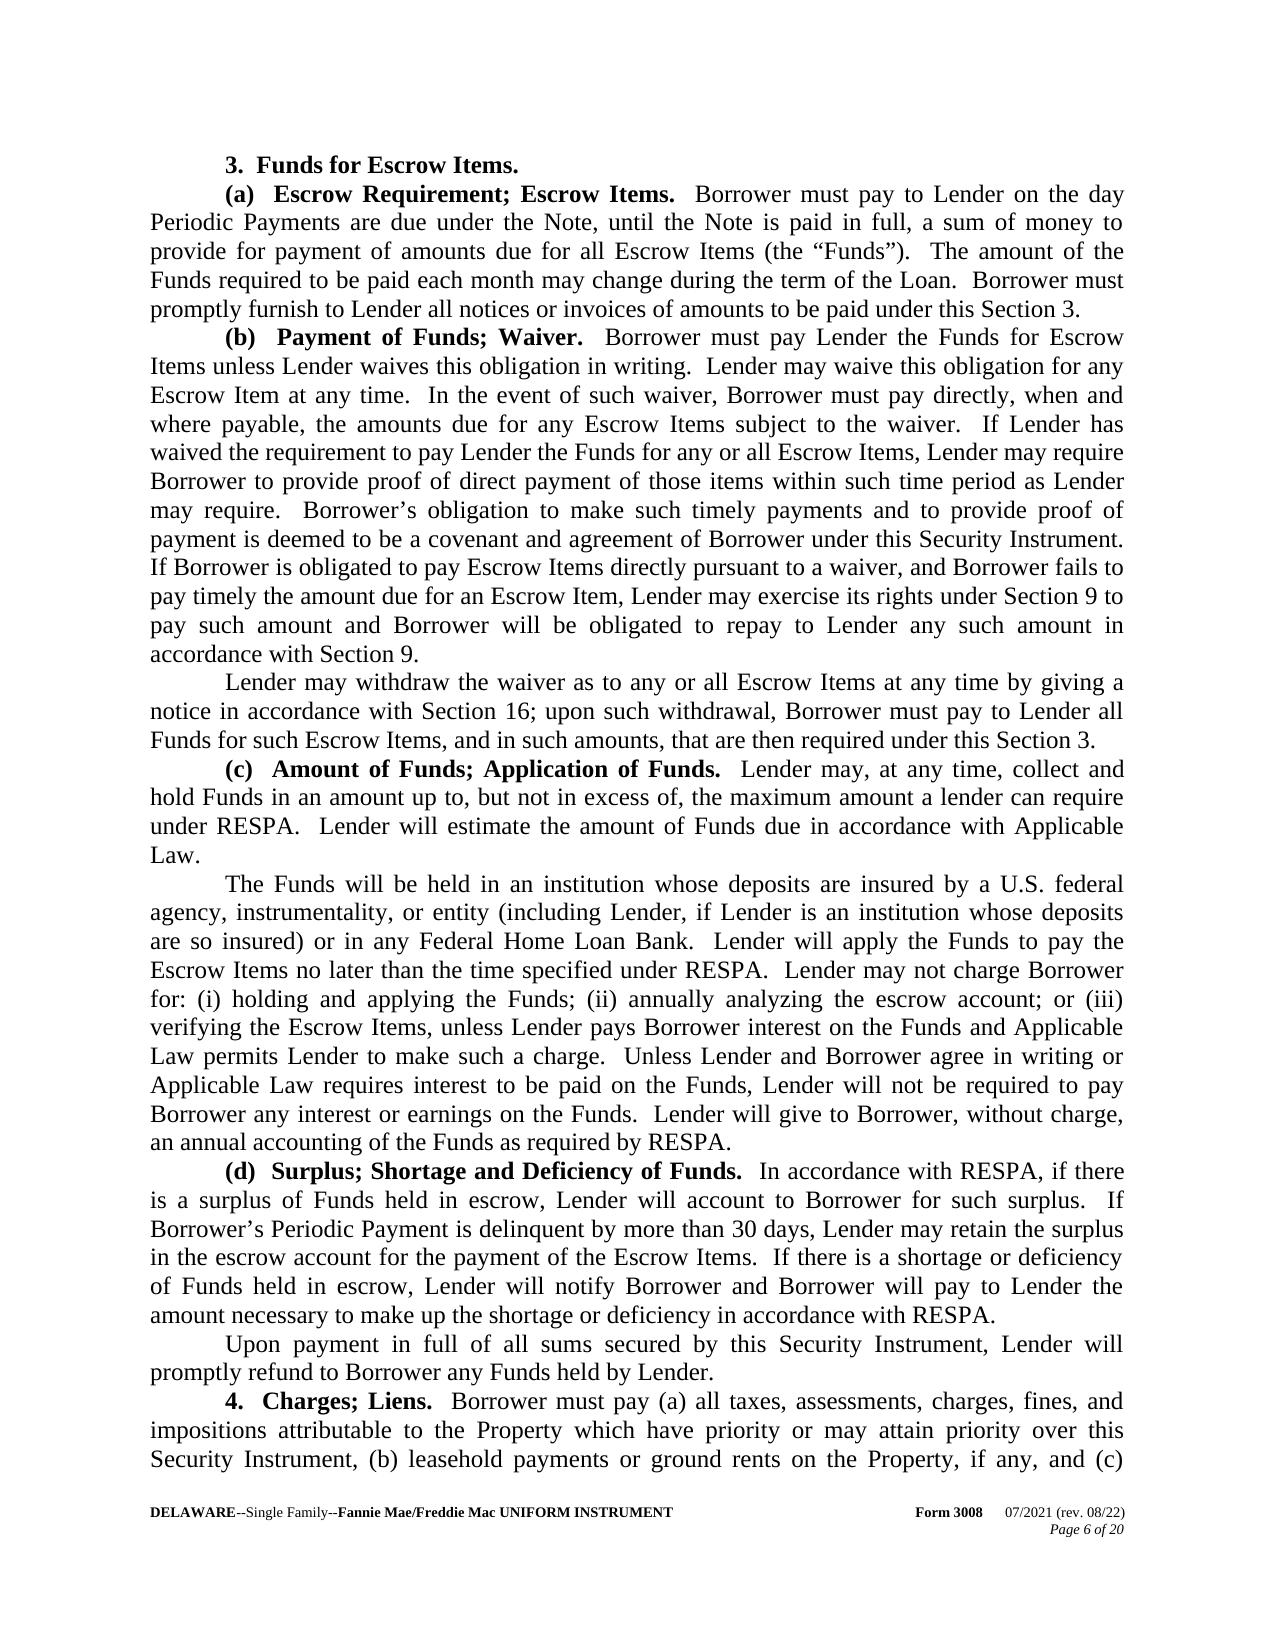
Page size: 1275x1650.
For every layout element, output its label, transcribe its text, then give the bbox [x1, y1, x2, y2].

text (c) Amount of Funds; Application of Funds. Lender may, at any time, collect and hold Funds in an amount up to, but not in excess of, the maximum amount a lender can require under RESPA. Lender will estimate the amount of Funds due in accordance with Applicable Law. [150, 754, 1125, 869]
text Lender may withdraw the waiver as to any or all Escrow Items at any time by giving a notice in accordance with Section 16; upon such withdrawal, Borrower must pay to Lender all Funds for such Escrow Items, and in such amounts, that are then required under this Section 3. [150, 667, 1125, 754]
text Upon payment in full of all sums secured by this Security Instrument, Lender will promptly refund to Borrower any Funds held by Lender. [150, 1329, 1125, 1386]
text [150, 1386, 1125, 1472]
text (a) Escrow Requirement; Escrow Items. Borrower must pay to Lender on the day Periodic Payments are due under the Note, until the Note is paid in full, a sum of money to provide for payment of amounts due for all Escrow Items (the “Funds”). The amount of the Funds required to be paid each month may change during the term of the Loan. Borrower must promptly furnish to Lender all notices or invoices of amounts to be paid under this Section 3. [150, 179, 1125, 322]
text 3. Funds for Escrow Items. [150, 150, 1125, 179]
text (b) Payment of Funds; Waiver. Borrower must pay Lender the Funds for Escrow Items unless Lender waives this obligation in writing. Lender may waive this obligation for any Escrow Item at any time. In the event of such waiver, Borrower must pay directly, when and where payable, the amounts due for any Escrow Items subject to the waiver. If Lender has waived the requirement to pay Lender the Funds for any or all Escrow Items, Lender may require Borrower to provide proof of direct payment of those items within such time period as Lender may require. Borrower’s obligation to make such timely payments and to provide proof of payment is deemed to be a covenant and agreement of Borrower under this Security Instrument. If Borrower is obligated to pay Escrow Items directly pursuant to a waiver, and Borrower fails to pay timely the amount due for an Escrow Item, Lender may exercise its rights under Section 9 to pay such amount and Borrower will be obligated to repay to Lender any such amount in accordance with Section 9. [150, 322, 1125, 667]
text The Funds will be held in an institution whose deposits are insured by a U.S. federal agency, instrumentality, or entity (including Lender, if Lender is an institution whose deposits are so insured) or in any Federal Home Loan Bank. Lender will apply the Funds to pay the Escrow Items no later than the time specified under RESPA. Lender may not charge Borrower for: (i) holding and applying the Funds; (ii) annually analyzing the escrow account; or (iii) verifying the Escrow Items, unless Lender pays Borrower interest on the Funds and Applicable Law permits Lender to make such a charge. Unless Lender and Borrower agree in writing or Applicable Law requires interest to be paid on the Funds, Lender will not be required to pay Borrower any interest or earnings on the Funds. Lender will give to Borrower, without charge, an annual accounting of the Funds as required by RESPA. [150, 869, 1125, 1156]
text (d) Surplus; Shortage and Deficiency of Funds. In accordance with RESPA, if there is a surplus of Funds held in escrow, Lender will account to Borrower for such surplus. If Borrower’s Periodic Payment is delinquent by more than 30 days, Lender may retain the surplus in the escrow account for the payment of the Escrow Items. If there is a shortage or deficiency of Funds held in escrow, Lender will notify Borrower and Borrower will pay to Lender the amount necessary to make up the shortage or deficiency in accordance with RESPA. [150, 1156, 1125, 1329]
